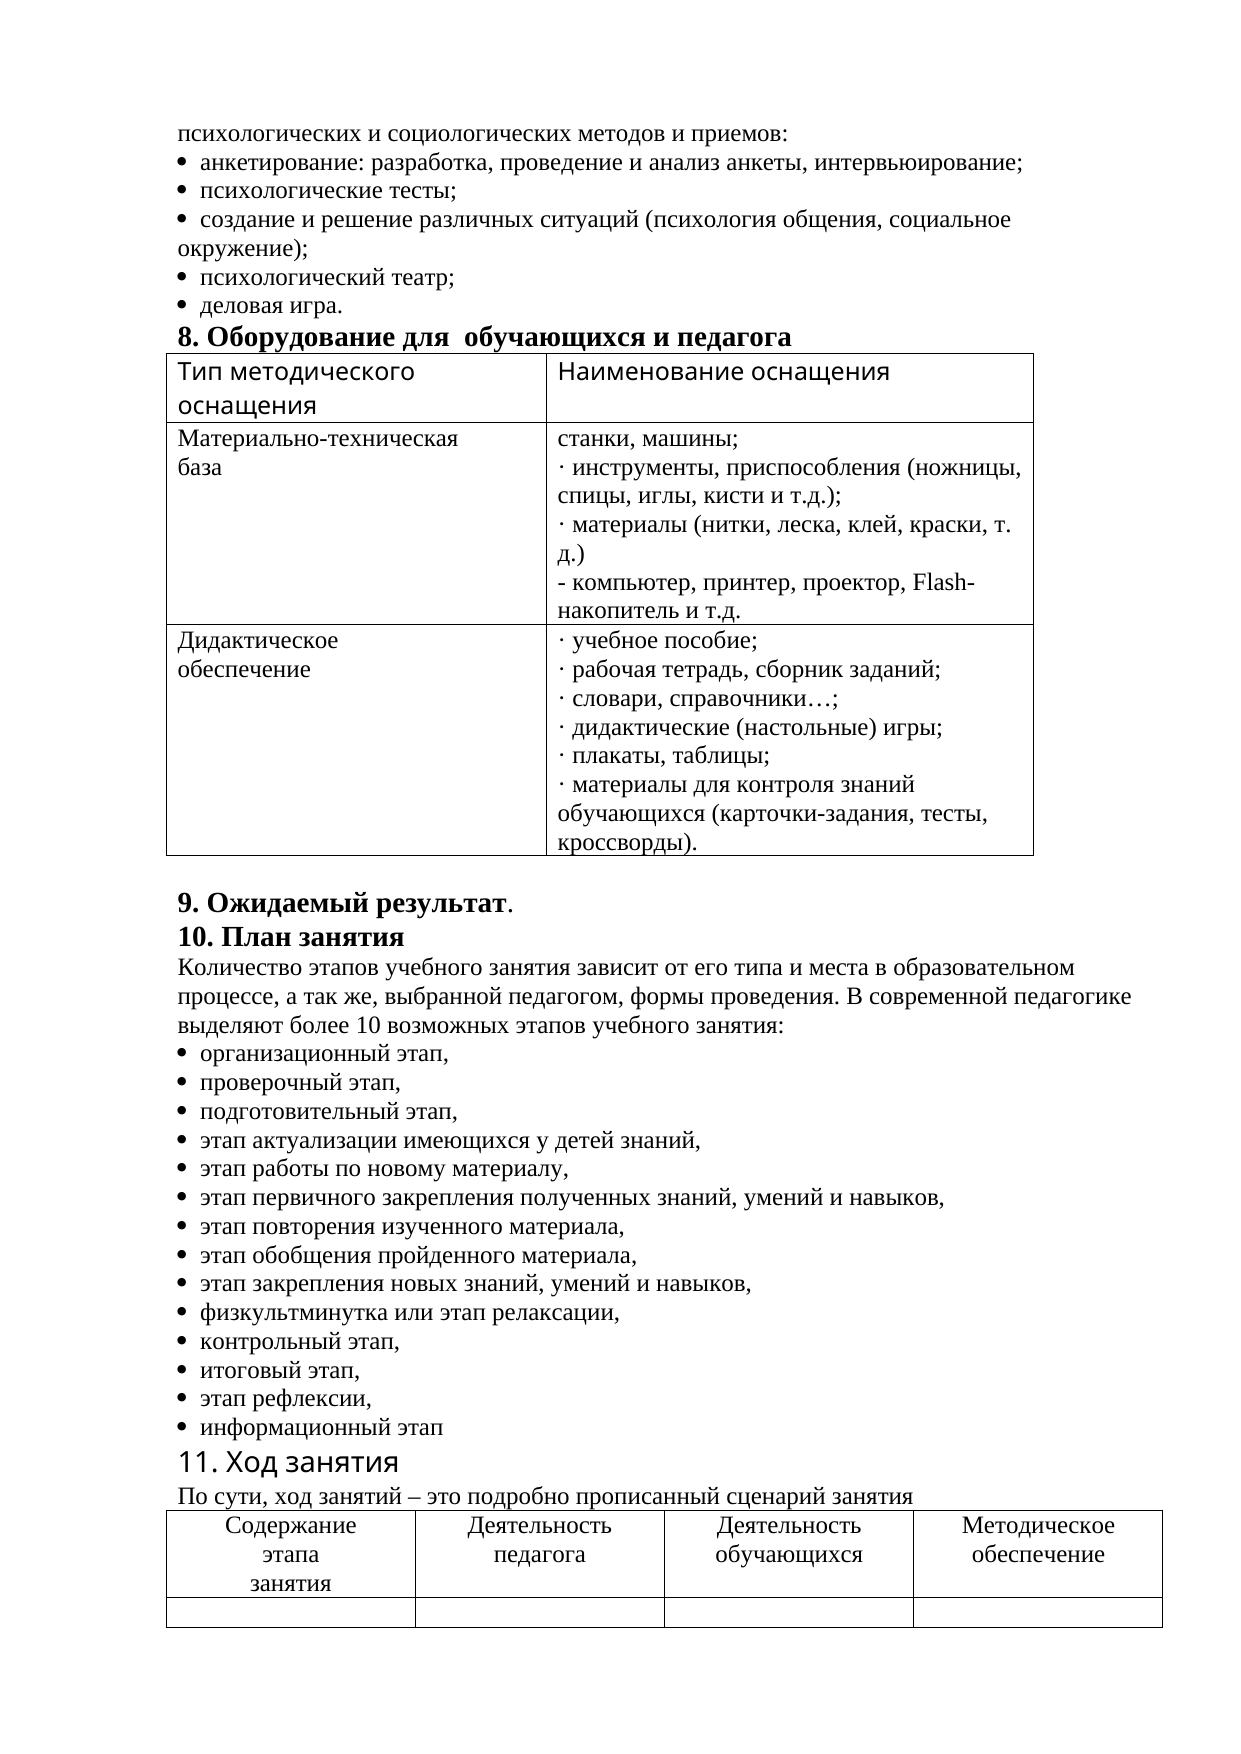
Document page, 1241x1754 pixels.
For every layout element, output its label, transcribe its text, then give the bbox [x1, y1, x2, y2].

table_cell [416, 1598, 664, 1627]
table_header Наименование оснащения [547, 354, 1033, 422]
text этап работы по новому материалу, [177, 1153, 1152, 1182]
text процессе, а так же, выбранной педагогом, формы проведения. В современной педагогике [177, 981, 1152, 1010]
text психологический театр; [177, 262, 1152, 291]
table_cell [167, 1598, 415, 1627]
text анкетирование: разработка, проведение и анализ анкеты, интервьюирование; [177, 147, 1152, 176]
table_header Содержание этапа занятия [167, 1511, 415, 1597]
table_header Методическое обеспечение [914, 1511, 1162, 1597]
text этап обобщения пройденного материала, [177, 1240, 1152, 1268]
text этап первичного закрепления полученных знаний, умений и навыков, [177, 1182, 1152, 1211]
text организационный этап, [177, 1038, 1152, 1067]
text физкультминутка или этап релаксации, [177, 1297, 1152, 1326]
text По сути, ход занятий – это подробно прописанный сценарий занятия [177, 1481, 1152, 1509]
text контрольный этап, [177, 1326, 1152, 1355]
text психологические тесты; [177, 176, 1152, 204]
table_cell · учебное пособие; · рабочая тетрадь, сборник заданий; · словари, справочники…; · дидактические (настольные) игры; · плакаты, таблицы; · материалы для контроля знаний обучающихся (карточки-задания, тесты, кроссворды). [547, 625, 1033, 855]
text этап закрепления новых знаний, умений и навыков, [177, 1268, 1152, 1297]
text подготовительный этап, [177, 1096, 1152, 1125]
text окружение); [177, 233, 1152, 262]
text 9. Ожидаемый результат. [177, 885, 1152, 919]
text 8. Оборудование для обучающихся и педагога [177, 319, 1152, 353]
text этап актуализации имеющихся у детей знаний, [177, 1125, 1152, 1153]
text этап рефлексии, [177, 1383, 1152, 1412]
table_cell станки, машины; · инструменты, приспособления (ножницы, спицы, иглы, кисти и т.д.); · материалы (нитки, леска, клей, краски, т. д.) - компьютер, принтер, проектор, Flash-накопитель и т.д. [547, 423, 1033, 624]
text 10. План занятия [177, 919, 1152, 952]
text Количество этапов учебного занятия зависит от его типа и места в образовательном [177, 952, 1152, 981]
table_header Тип методического оснащения [167, 354, 546, 422]
table_cell Материально-техническая база [167, 423, 546, 624]
table_cell [914, 1598, 1162, 1627]
text этап повторения изученного материала, [177, 1211, 1152, 1240]
text 11. Ход занятия [177, 1441, 1152, 1481]
table_cell [665, 1598, 913, 1627]
table_header Деятельность педагога [416, 1511, 664, 1597]
text итоговый этап, [177, 1355, 1152, 1383]
text выделяют более 10 возможных этапов учебного занятия: [177, 1010, 1152, 1038]
text создание и решение различных ситуаций (психология общения, социальное [177, 204, 1152, 233]
table_header Деятельность обучающихся [665, 1511, 913, 1597]
text информационный этап [177, 1412, 1152, 1441]
table_cell Дидактическое обеспечение [167, 625, 546, 855]
text проверочный этап, [177, 1067, 1152, 1096]
text деловая игра. [177, 291, 1152, 319]
text психологических и социологических методов и приемов: [177, 118, 1152, 147]
